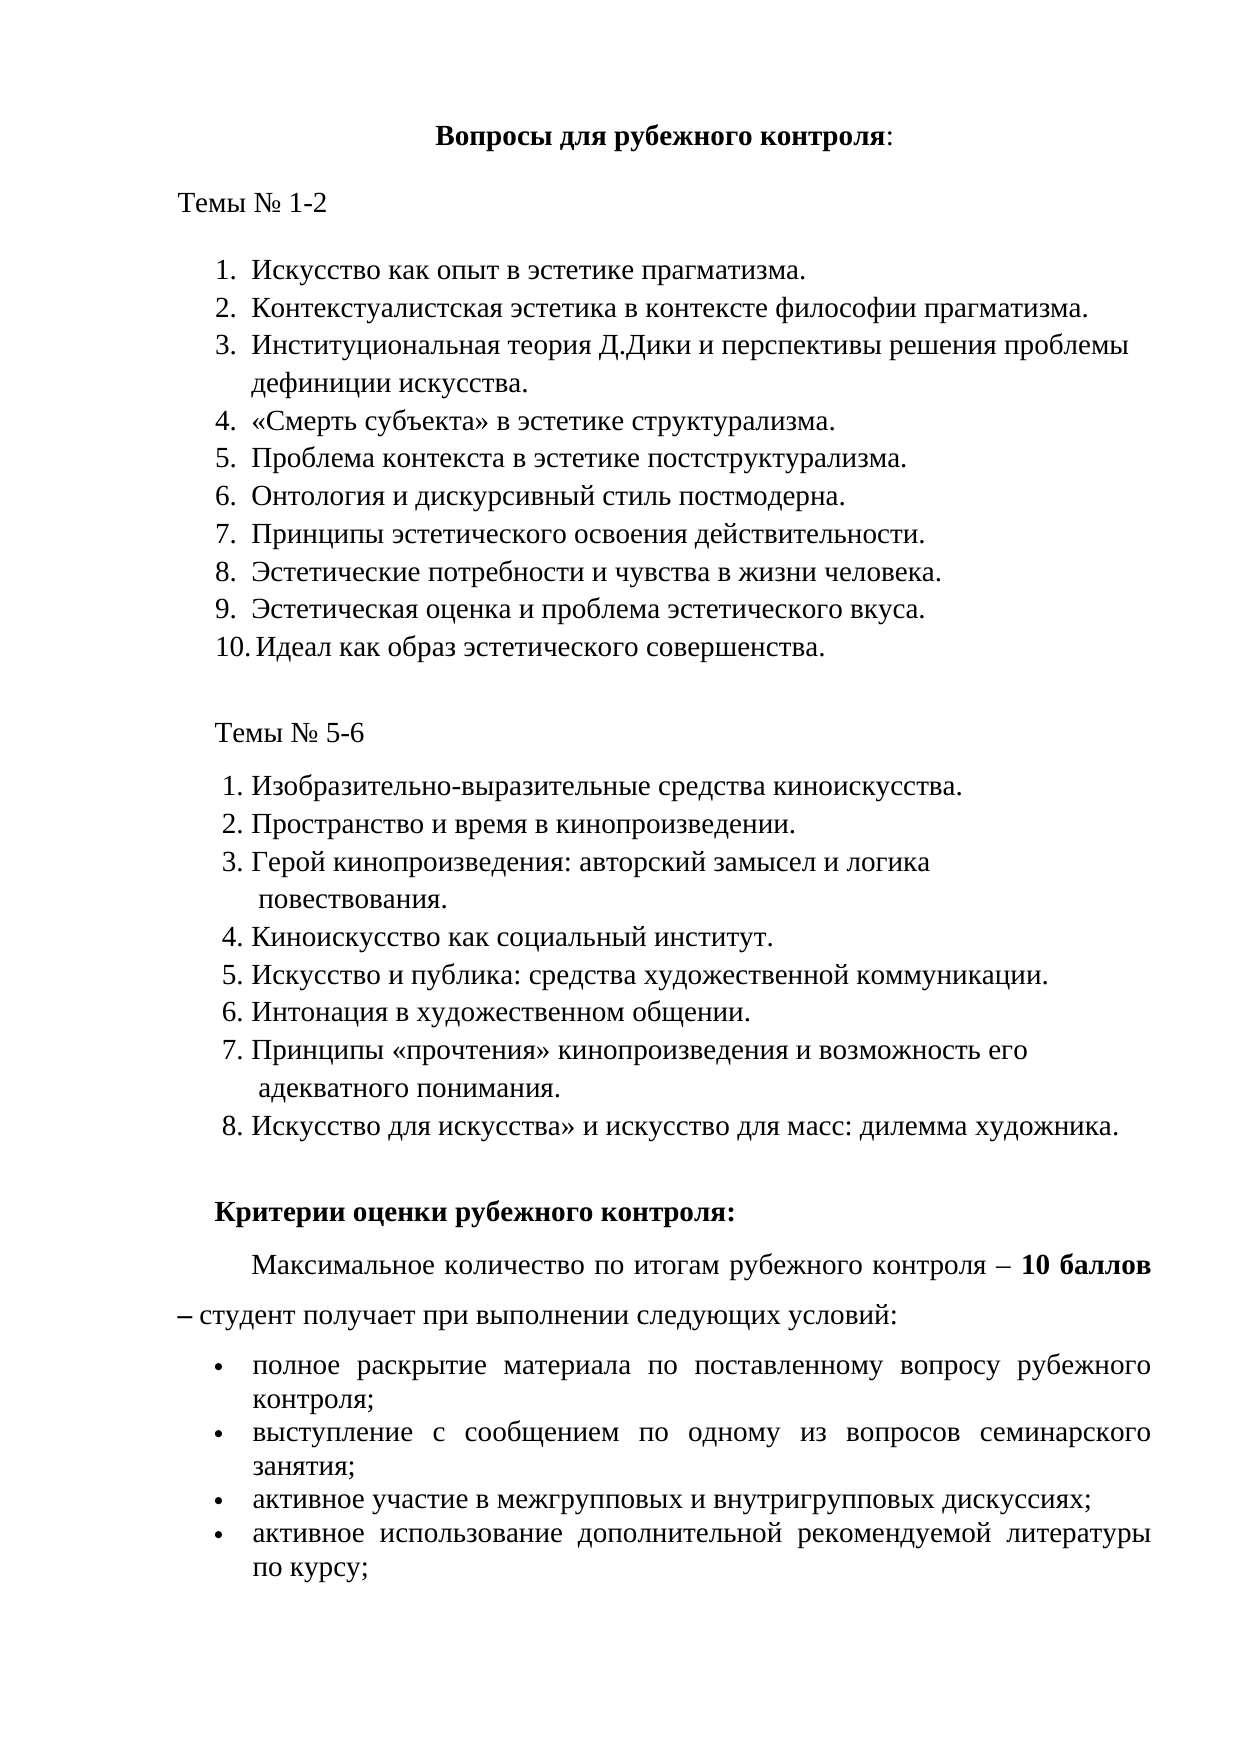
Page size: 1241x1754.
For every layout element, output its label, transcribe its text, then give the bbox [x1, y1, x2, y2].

list Искусство как опыт в эстетике прагматизма. [215, 252, 1152, 286]
list «Смерть субъекта» в эстетике структурализма. [215, 403, 1152, 436]
list Идеал как образ эстетического совершенства. [215, 629, 1152, 663]
list Изобразительно-выразительные средства киноискусства. [222, 768, 1152, 802]
list выступление с сообщением по одному из вопросов семинарского занятия; [215, 1414, 1152, 1482]
list Проблема контекста в эстетике постструктурализма. [215, 441, 1152, 474]
list полное раскрытие материала по поставленному вопросу рубежного контроля; [215, 1347, 1152, 1414]
text Критерии оценки рубежного контроля: [214, 1194, 1152, 1228]
list Контекстуалистская эстетика в контексте философии прагматизма. [215, 290, 1152, 323]
list активное участие в межгрупповых и внутригрупповых дискуссиях; [215, 1482, 1152, 1515]
list повествования. [222, 881, 1152, 915]
list активное использование дополнительной рекомендуемой литературы по курсу; [215, 1515, 1152, 1582]
list Эстетические потребности и чувства в жизни человека. [215, 554, 1152, 587]
list Принципы «прочтения» кинопроизведения и возможность его [222, 1032, 1152, 1066]
list Принципы эстетического освоения действительности. [215, 516, 1152, 549]
list Искусство и публика: средства художественной коммуникации. [222, 957, 1152, 990]
list адекватного понимания. [222, 1070, 1152, 1103]
list дефиниции искусства. [251, 365, 1152, 399]
list Онтология и дискурсивный стиль постмодерна. [215, 478, 1152, 512]
list Институциональная теория Д.Дики и перспективы решения проблемы [215, 327, 1152, 361]
list Искусство для искусства» и искусство для масс: дилемма художника. [222, 1108, 1152, 1141]
list Киноискусство как социальный институт. [222, 919, 1152, 953]
list Интонация в художественном общении. [222, 994, 1152, 1028]
text Темы № 5-6 [214, 716, 1152, 749]
list Эстетическая оценка и проблема эстетического вкуса. [215, 591, 1152, 625]
text Максимальное количество по итогам рубежного контроля – 10 баллов – студент получает при выполнении следующих условий: [177, 1247, 1152, 1331]
text Вопросы для рубежного контроля: [177, 118, 1152, 152]
text Темы № 1-2 [177, 185, 1152, 219]
list Герой кинопроизведения: авторский замысел и логика [222, 844, 1152, 877]
list Пространство и время в кинопроизведении. [222, 806, 1152, 839]
